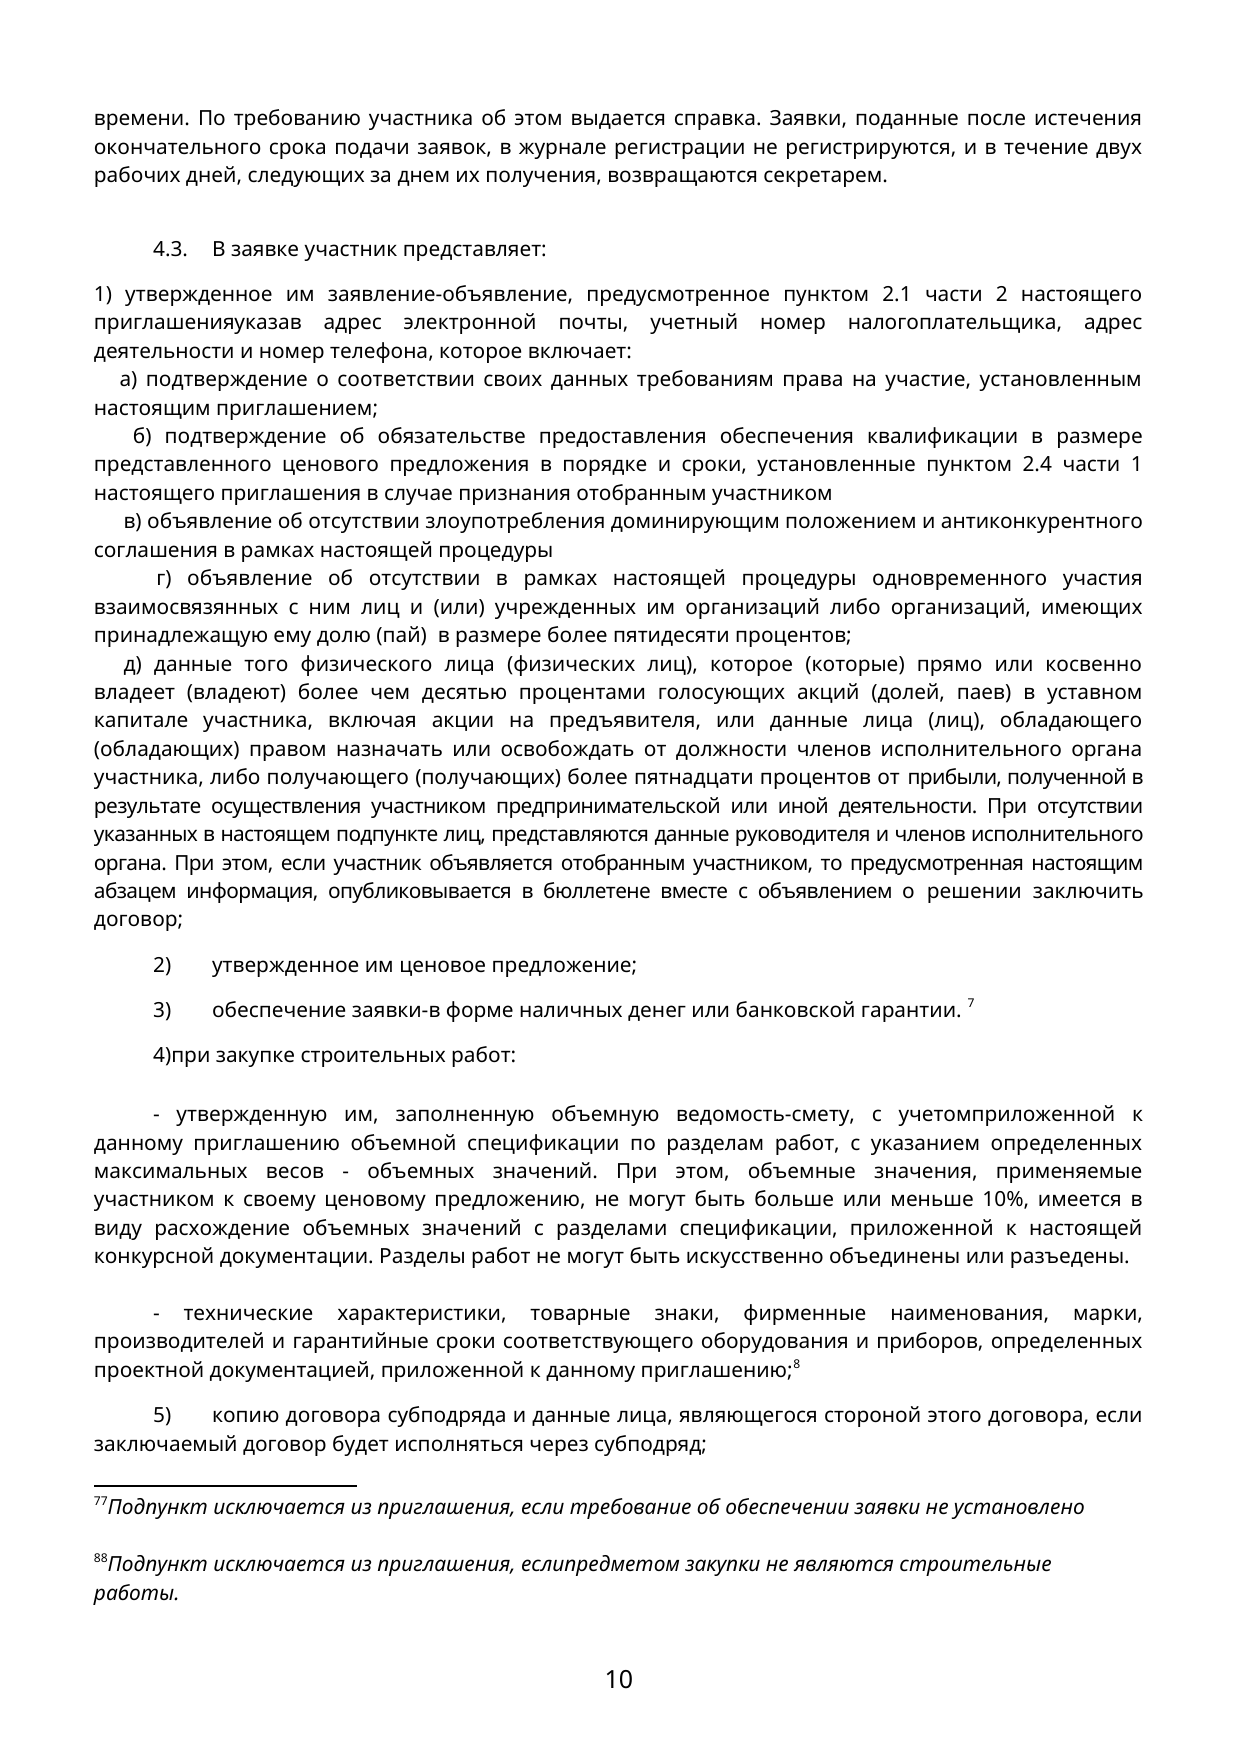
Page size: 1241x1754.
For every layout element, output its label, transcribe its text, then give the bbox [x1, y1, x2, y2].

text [94, 103, 1144, 189]
text в) объявление об отсутствии злоупотребления доминирующим положением и антиконкурентного соглашения в рамках настоящей процедуры [94, 506, 1144, 563]
text б) подтверждение об обязательстве предоставления обеспечения квалификации в размере представленного ценового предложения в порядке и сроки, установленные пунктом 2.4 части 1 настоящего приглашения в случае признания отобранным участником [94, 421, 1144, 506]
text 3) обеспечение заявки-в форме наличных денег или банковской гарантии. 7 [94, 995, 1144, 1023]
text г) объявление об отсутствии в рамках настоящей процедуры одновременного участия взаимосвязянных с ним лиц и (или) учрежденных им организаций либо организаций, имеющих принадлежащую ему долю (пай) в размере более пятидесяти процентов; [94, 563, 1144, 649]
text а) подтверждение о соответствии своих данных требованиям права на участие, установленным настоящим приглашением; [94, 364, 1144, 421]
text д) данные того физического лица (физических лиц), которое (которые) прямо или косвенно владеет (владеют) более чем десятью процентами голосующих акций (долей, паев) в уставном капитале участника, включая акции на предъявителя, или данные лица (лиц), обладающего (обладающих) правом назначать или освобождать от должности членов исполнительного органа участника, либо получающего (получающих) более пятнадцати процентов от прибыли, полученной в результате осуществления участником предпринимательской или иной деятельности. При отсутствии указанных в настоящем подпункте лиц, представляются данные руководителя и членов исполнительного органа. При этом, если участник объявляется отобранным участником, то предусмотренная настоящим абзацем информация, опубликовывается в бюллетене вместе с объявлением о решении заключить договор; [94, 649, 1144, 933]
text 4)при закупке строительных работ: [94, 1040, 1144, 1068]
text 1) утвержденное им заявление-объявление, предусмотренное пунктом 2.1 части 2 настоящего приглашенияуказав адрес электронной почты, учетный номер налогоплательщика, адрес деятельности и номер телефона, которое включает: [94, 279, 1144, 364]
text 5) копию договора субподряда и данные лица, являющегося стороной этого договора, если заключаемый договор будет исполняться через субподряд; [94, 1400, 1144, 1457]
text 4.3. В заявке участник представляет: [94, 234, 1144, 262]
text - технические характеристики, товарные знаки, фирменные наименования, марки, производителей и гарантийные сроки соответствующего оборудования и приборов, определенных проектной документацией, приложенной к данному приглашению;8 [94, 1298, 1144, 1383]
text - утвержденную им, заполненную объемную ведомость-смету, с учетомприложенной к данному приглашению объемной спецификации по разделам работ, с указанием определенных максимальных весов - объемных значений. При этом, объемные значения, применяемые участником к своему ценовому предложению, не могут быть больше или меньше 10%, имеется в виду расхождение объемных значений с разделами спецификации, приложенной к настоящей конкурсной документации. Разделы работ не могут быть искусственно объединены или разъедены. [94, 1099, 1144, 1270]
text 2) утвержденное им ценовое предложение; [94, 950, 1144, 978]
